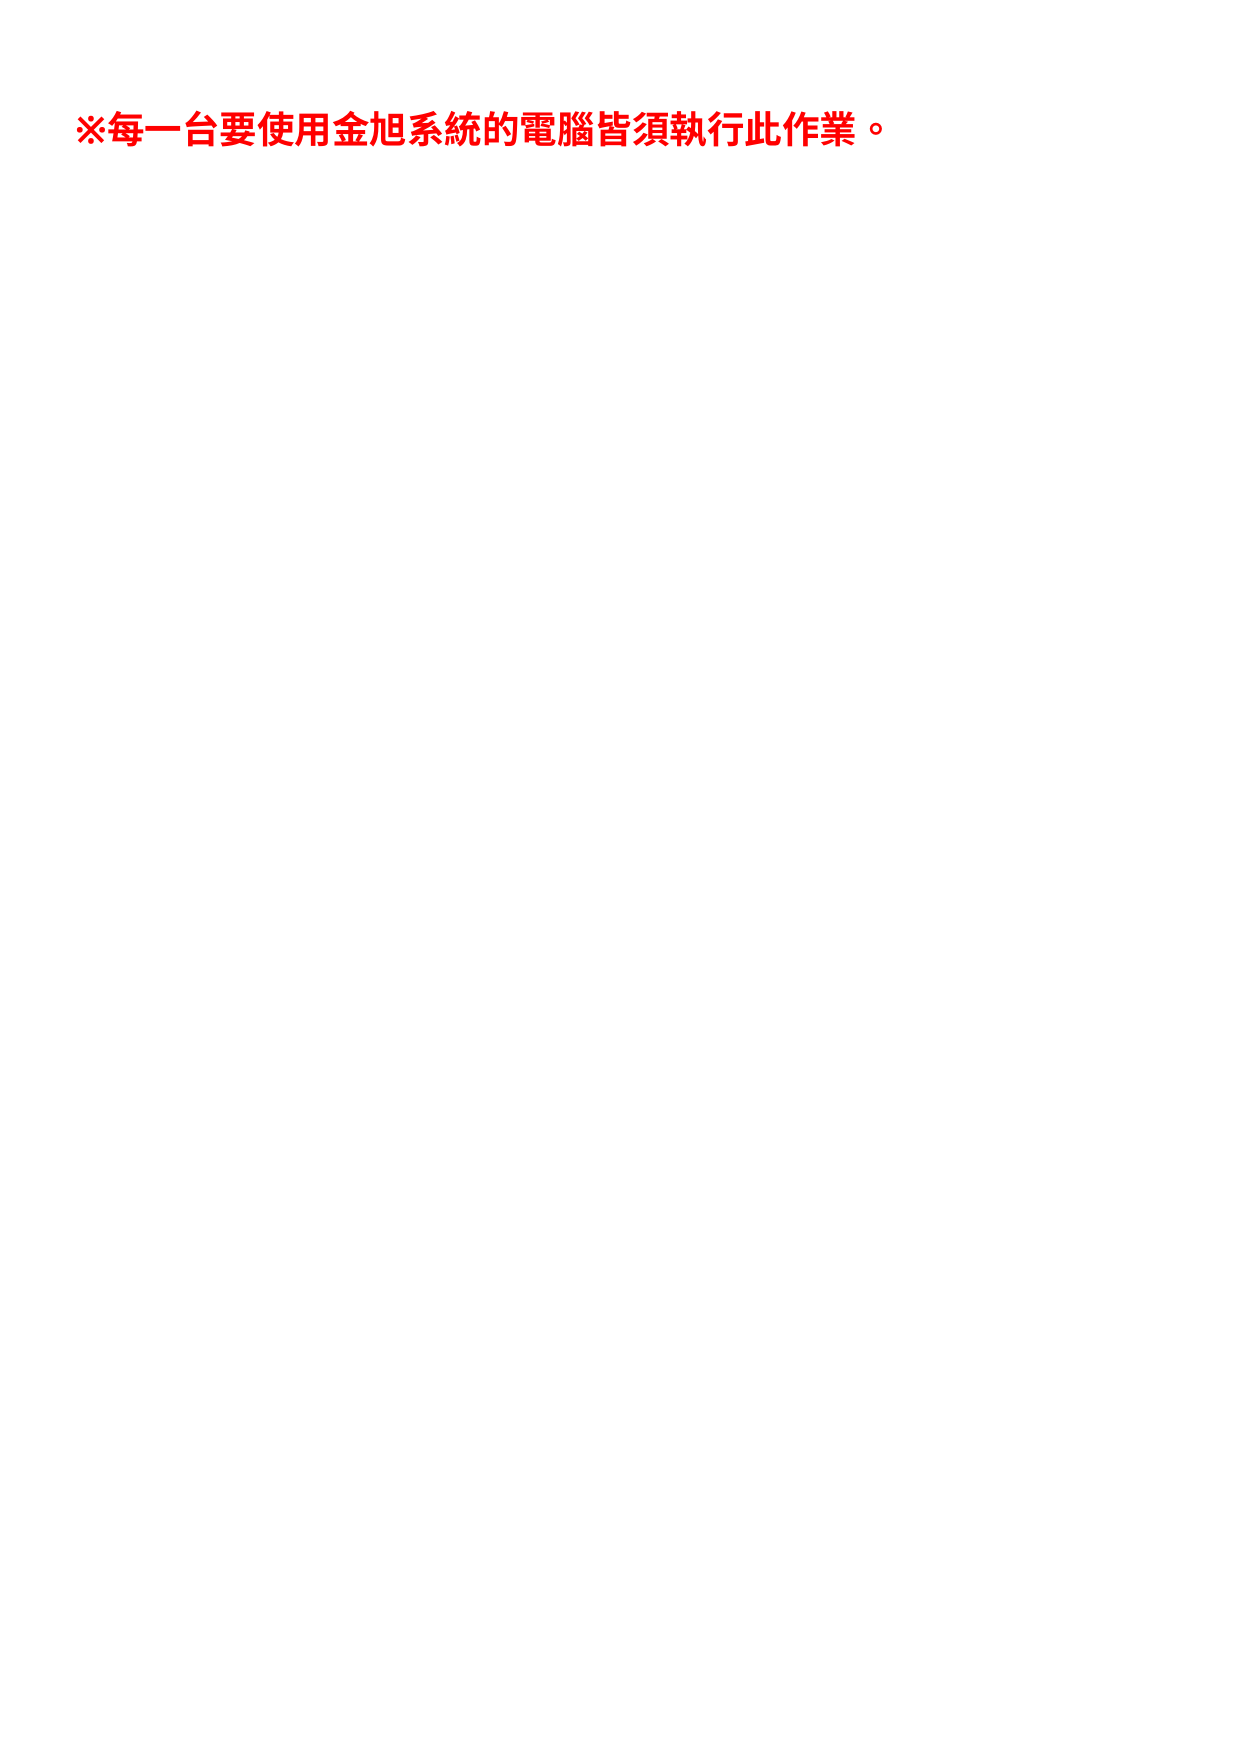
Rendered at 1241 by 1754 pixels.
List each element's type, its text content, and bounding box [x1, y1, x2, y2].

text ※每一台要使用金旭系統的電腦皆須執行此作業。 [75, 89, 1165, 164]
